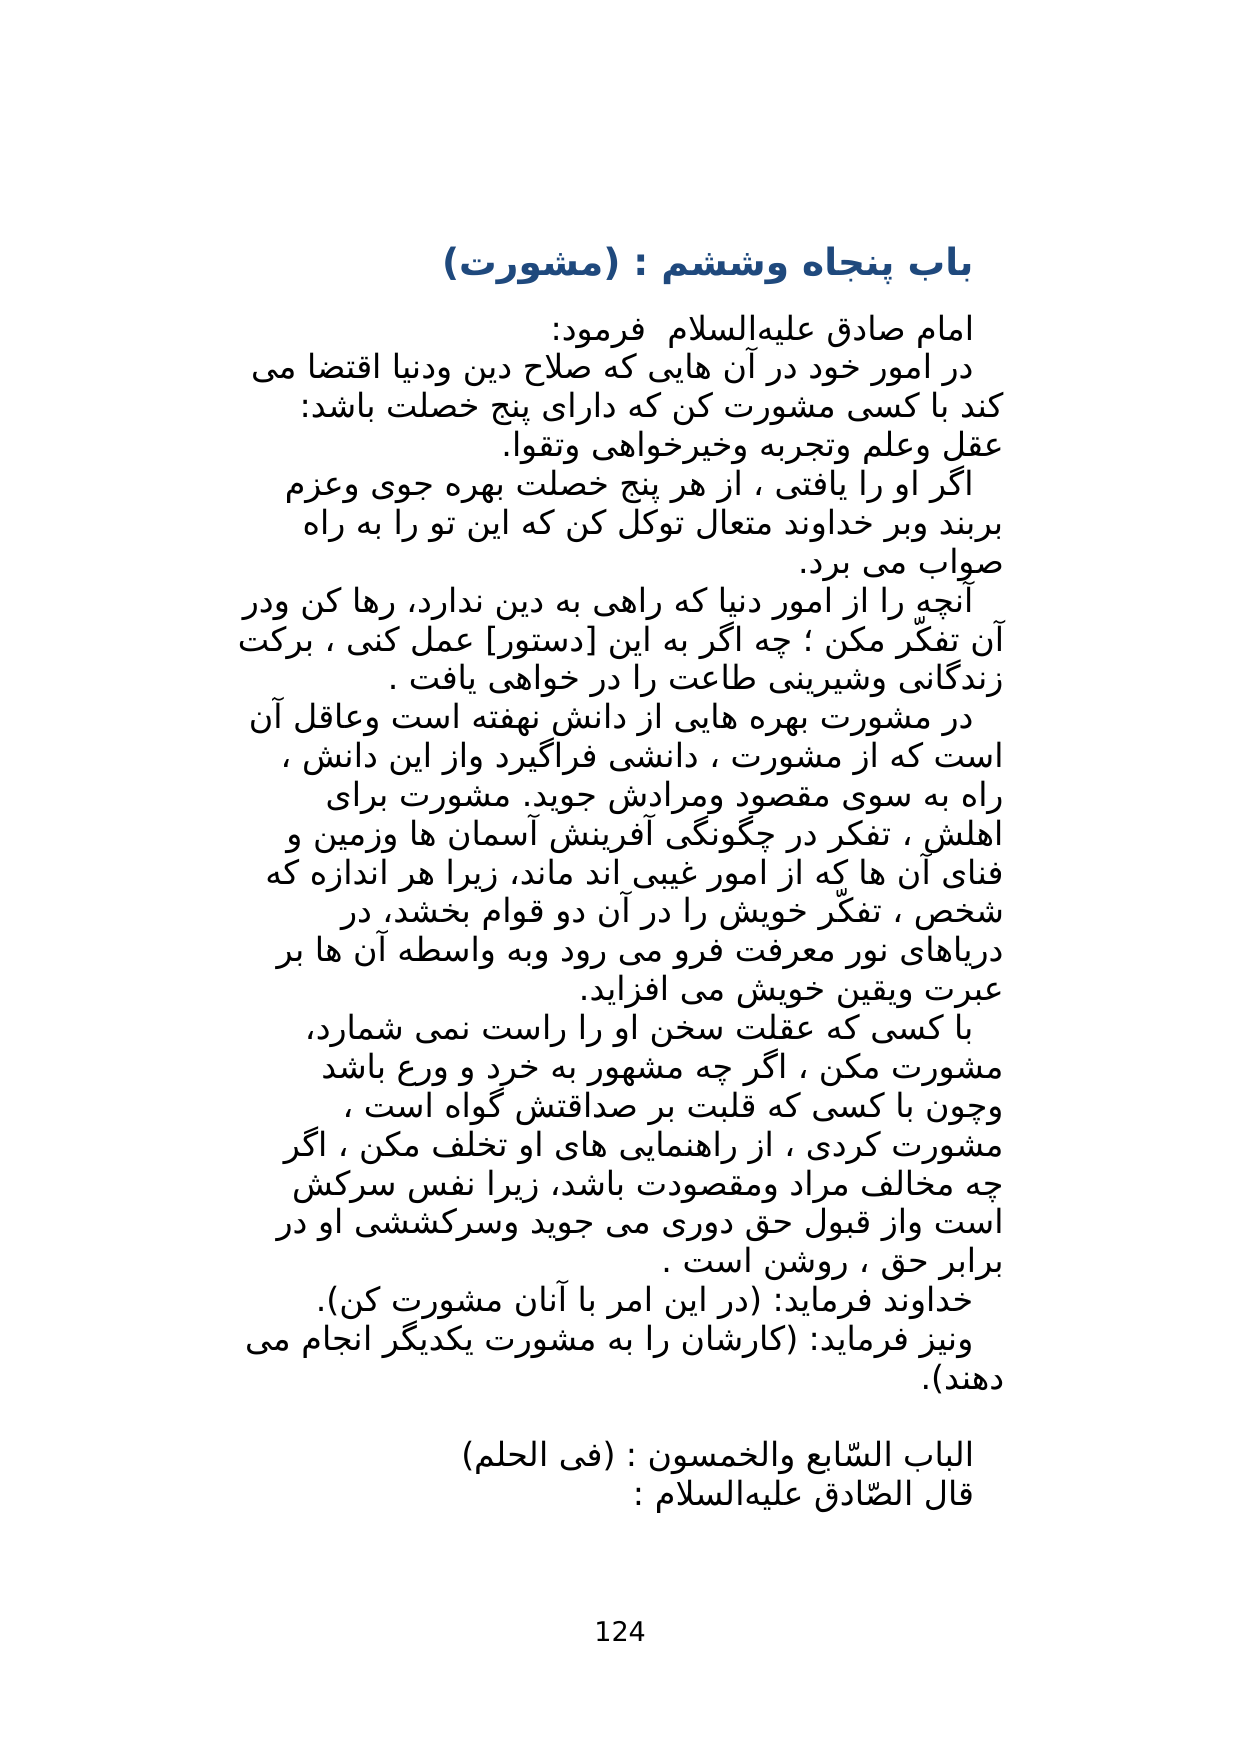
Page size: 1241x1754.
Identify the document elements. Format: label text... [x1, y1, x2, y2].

text ونيز فرمايد: (كارشان را به مشورت يكديگر انجام مى دهند). [236, 1319, 1004, 1397]
text الباب السّابع والخمسون : (فى الحلم) [236, 1435, 1004, 1474]
text در مشورت بهره هايى از دانش نهفته است وعاقل آن است كه از مشورت ، دانشى فراگيرد واز اين دانش ، راه به سوى مقصود ومرادش جويد. مشورت براى اهلش ، تفكر در چگونگى آفرينش آسمان ها وزمين و فناى آن ها كه از امور غيبى اند ماند، زيرا هر اندازه كه شخص ، تفكّر خويش را در آن دو قوام بخشد، در درياهاى نور معرفت فرو مى رود وبه واسطه آن ها بر عبرت ويقين خويش مى افزايد. [236, 698, 1004, 1008]
text اگر او را يافتى ، از هر پنج خصلت بهره جوى وعزم بربند وبر خداوند متعال توكل كن كه اين تو را به راه صواب مى برد. [236, 464, 1004, 581]
subtitle باب پنجاه وششم : (مشورت) [236, 241, 1004, 284]
text امام صادق عليه‌السلام فرمود: [236, 309, 1004, 348]
text خداوند فرمايد: (در اين امر با آنان مشورت كن). [236, 1281, 1004, 1319]
text قال الصّادق عليه‌السلام : [236, 1474, 1004, 1513]
text آنچه را از امور دنيا كه راهى به دين ندارد، رها كن ودر آن تفكّر مكن ؛ چه اگر به اين [دستور] عمل كنى ، بركت زندگانى وشيرينى طاعت را در خواهى يافت . [236, 581, 1004, 698]
text در امور خود در آن هايى كه صلاح دين ودنيا اقتضا مى كند با كسى مشورت كن كه داراى پنج خصلت باشد: عقل وعلم وتجربه وخيرخواهى وتقوا. [236, 348, 1004, 464]
text با كسى كه عقلت سخن او را راست نمى شمارد، مشورت مكن ، اگر چه مشهور به خرد و ورع باشد وچون با كسى كه قلبت بر صداقتش گواه است ، مشورت كردى ، از راهنمايى هاى او تخلف مكن ، اگر چه مخالف مراد ومقصودت باشد، زيرا نفس سركش است واز قبول حق دورى مى جويد وسركششى او در برابر حق ، روشن است . [236, 1008, 1004, 1281]
